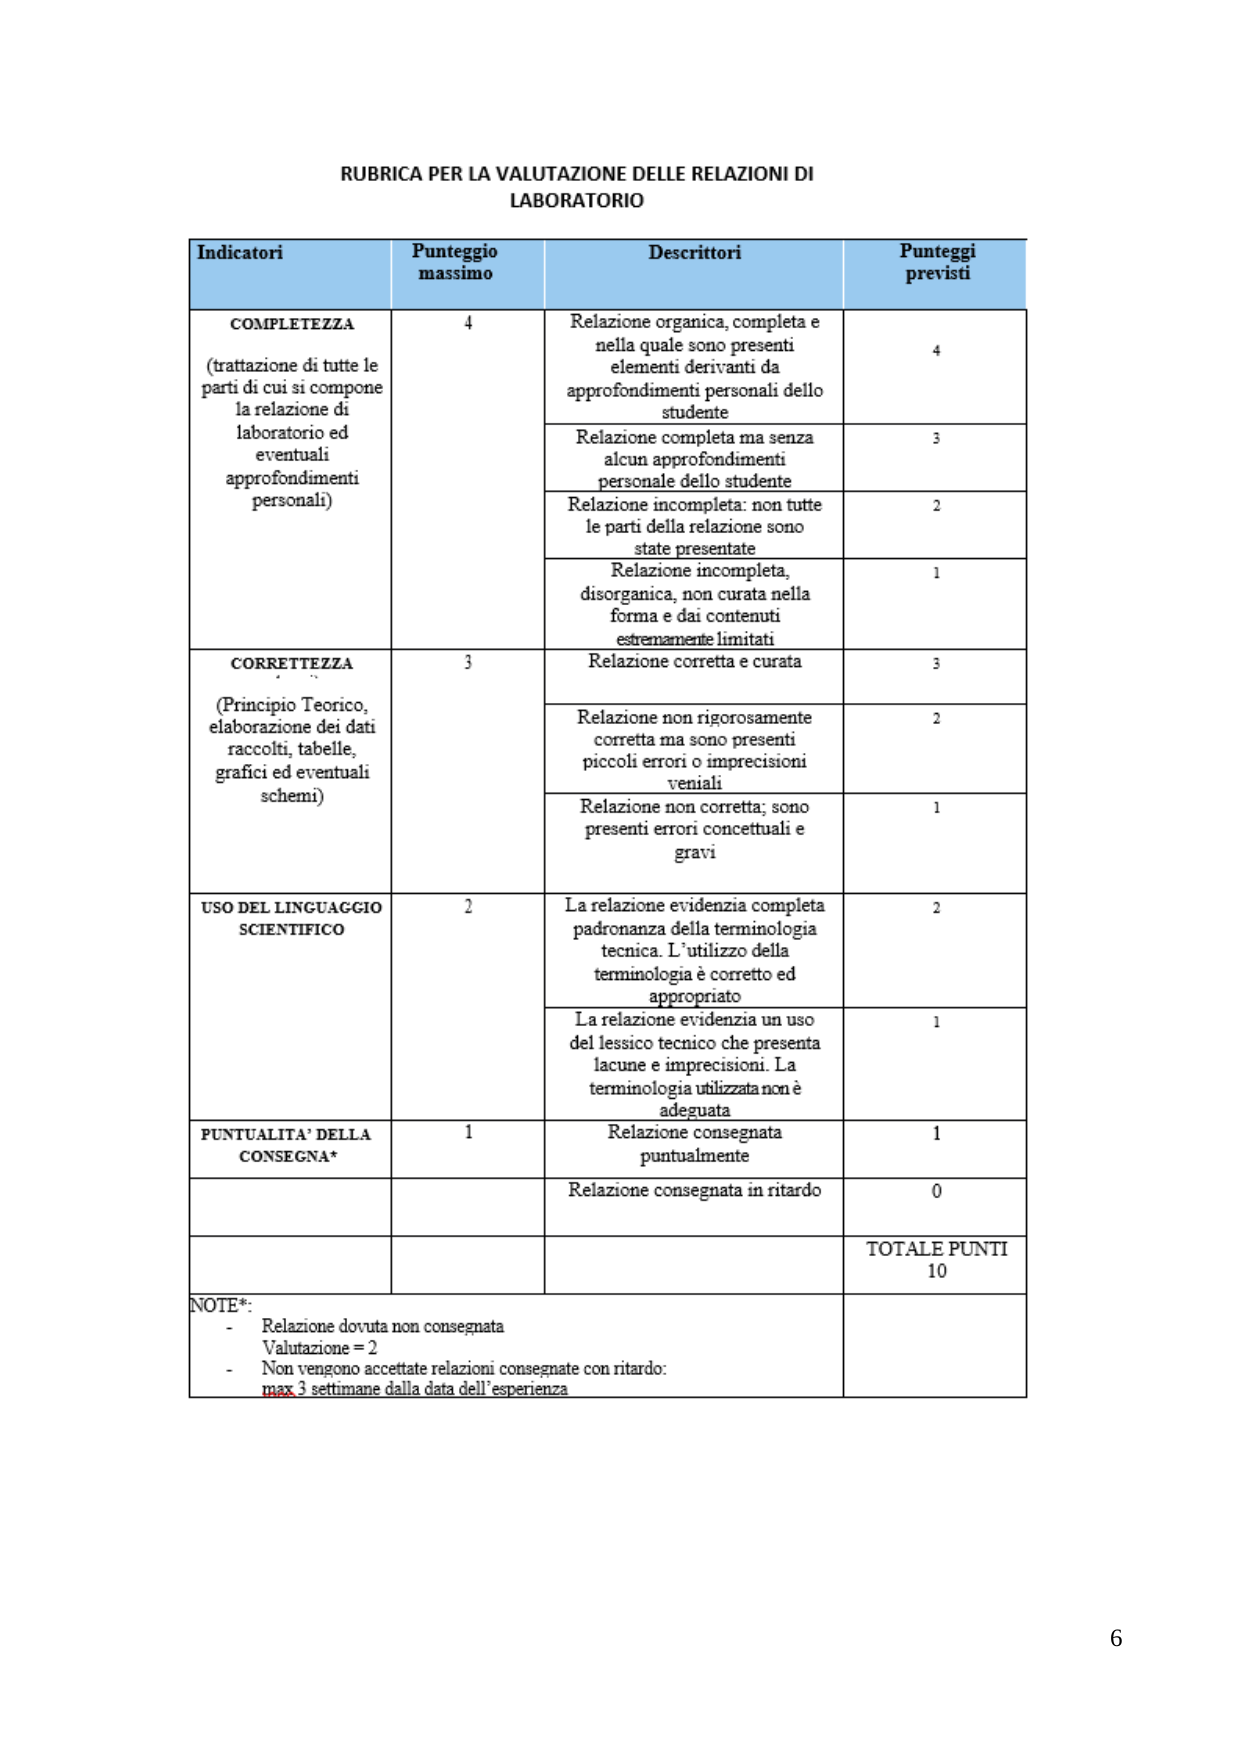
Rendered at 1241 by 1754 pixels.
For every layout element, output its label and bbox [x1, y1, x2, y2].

picture [155, 147, 1085, 1414]
